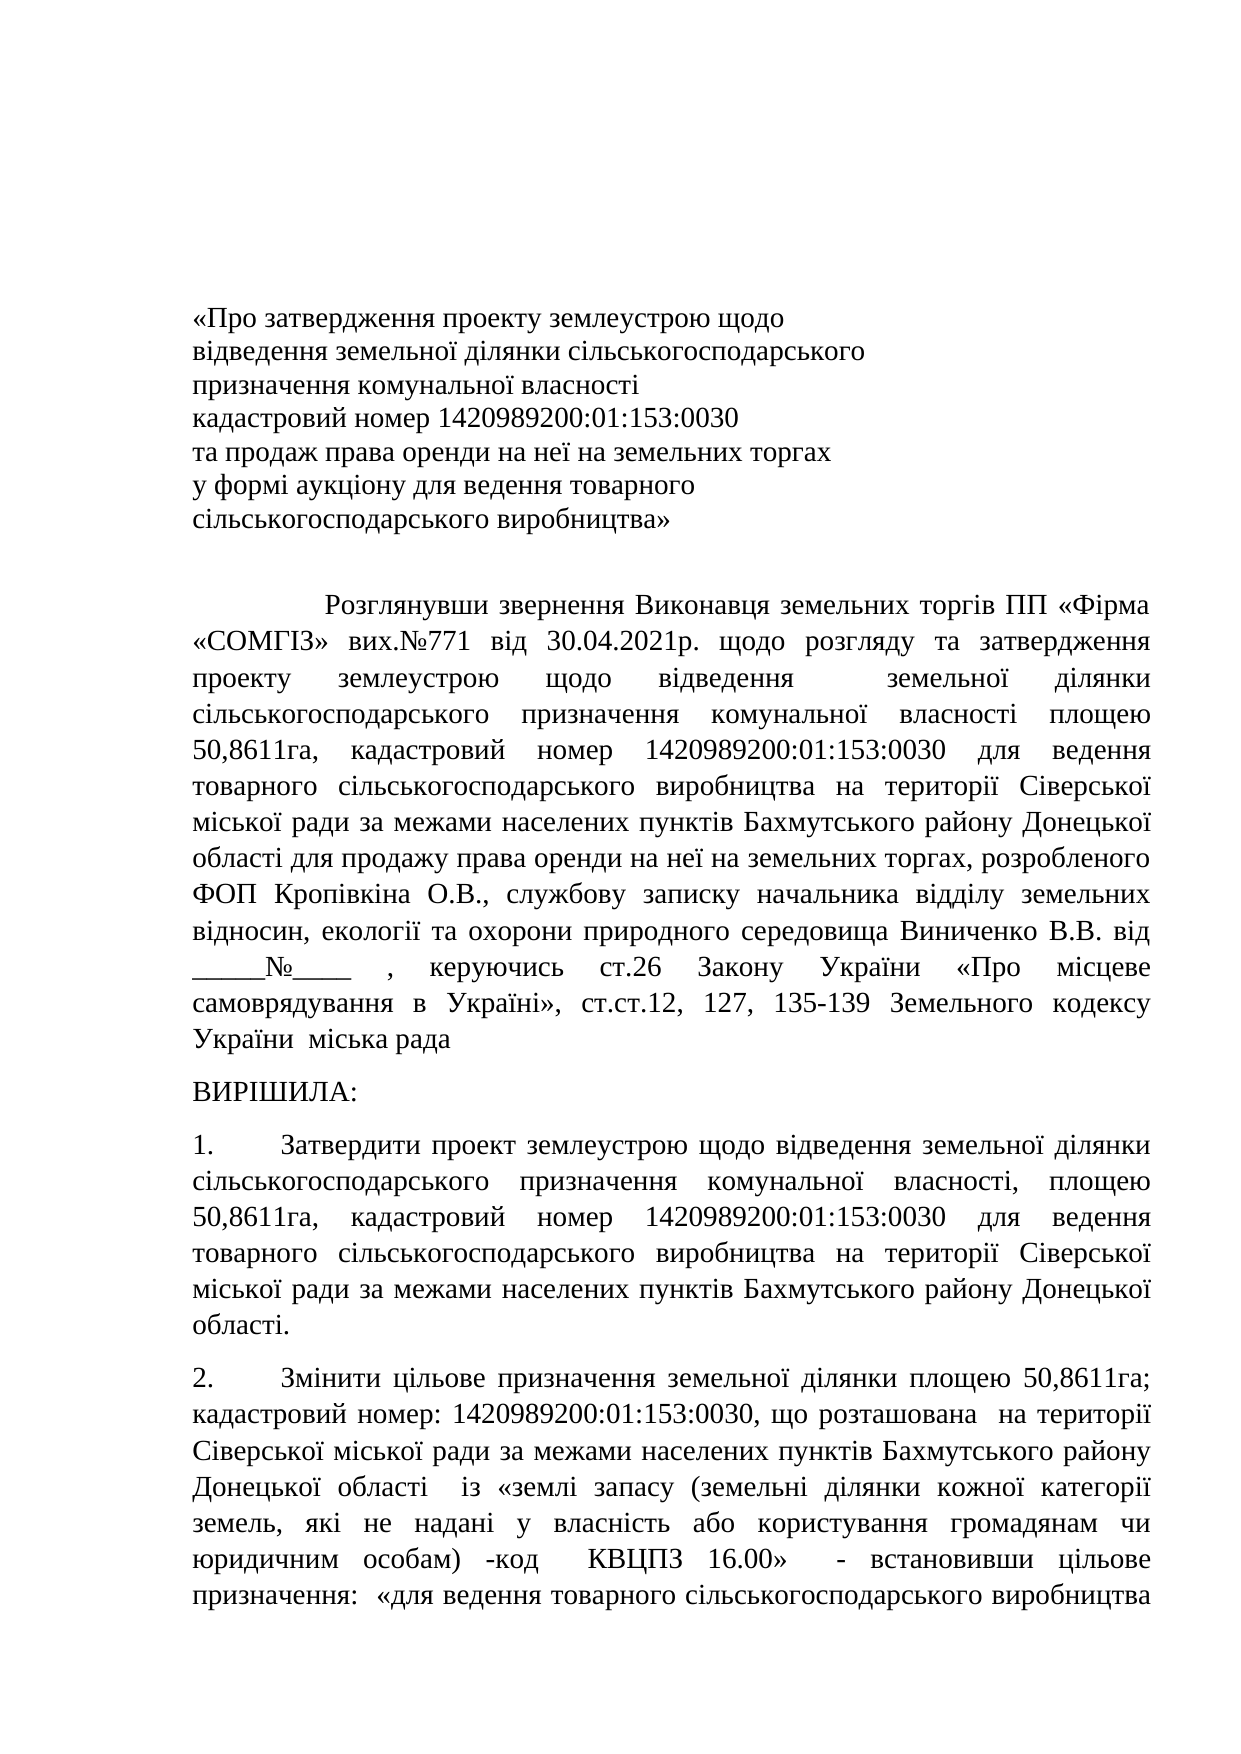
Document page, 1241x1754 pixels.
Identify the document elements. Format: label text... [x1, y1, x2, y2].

text кадастровий номер 1420989200:01:153:0030 [192, 400, 1152, 434]
text Розглянувши звернення Виконавця земельних торгів ПП «Фірма «СОМГІЗ» вих.№771 від 30.04.2021р. щодо розгляду та затвердження проекту землеустрою щодо відведення земельної ділянки сільськогосподарського призначення комунальної власності площею 50,8611га, кадастровий номер 1420989200:01:153:0030 для ведення товарного сільськогосподарського виробництва на території Сіверської міської ради за межами населених пунктів Бахмутського району Донецької області для продажу права оренди на неї на земельних торгах, розробленого ФОП Кропівкіна О.В., службову записку начальника відділу земельних відносин, екології та охорони природного середовища Виниченко В.В. від _____№____ , керуючись ст.26 Закону України «Про місцеве самоврядування в Україні», ст.ст.12, 127, 135-139 Земельного кодексу України міська рада [192, 587, 1152, 1055]
text відведення земельної ділянки сільськогосподарського [192, 333, 1152, 367]
text 1. Затвердити проект землеустрою щодо відведення земельної ділянки сільськогосподарського призначення комунальної власності, площею 50,8611га, кадастровий номер 1420989200:01:153:0030 для ведення товарного сільськогосподарського виробництва на території Сіверської міської ради за межами населених пунктів Бахмутського району Донецької області. [192, 1127, 1152, 1341]
text призначення комунальної власності [192, 367, 1152, 400]
text у формі аукціону для ведення товарного [192, 467, 1152, 501]
text та продаж права оренди на неї на земельних торгах [192, 434, 1152, 467]
text «Про затвердження проекту землеустрою щодо [192, 300, 1152, 333]
text сільськогосподарського виробництва» [192, 501, 1152, 534]
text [192, 1360, 1152, 1611]
text ВИРІШИЛА: [192, 1074, 1152, 1107]
